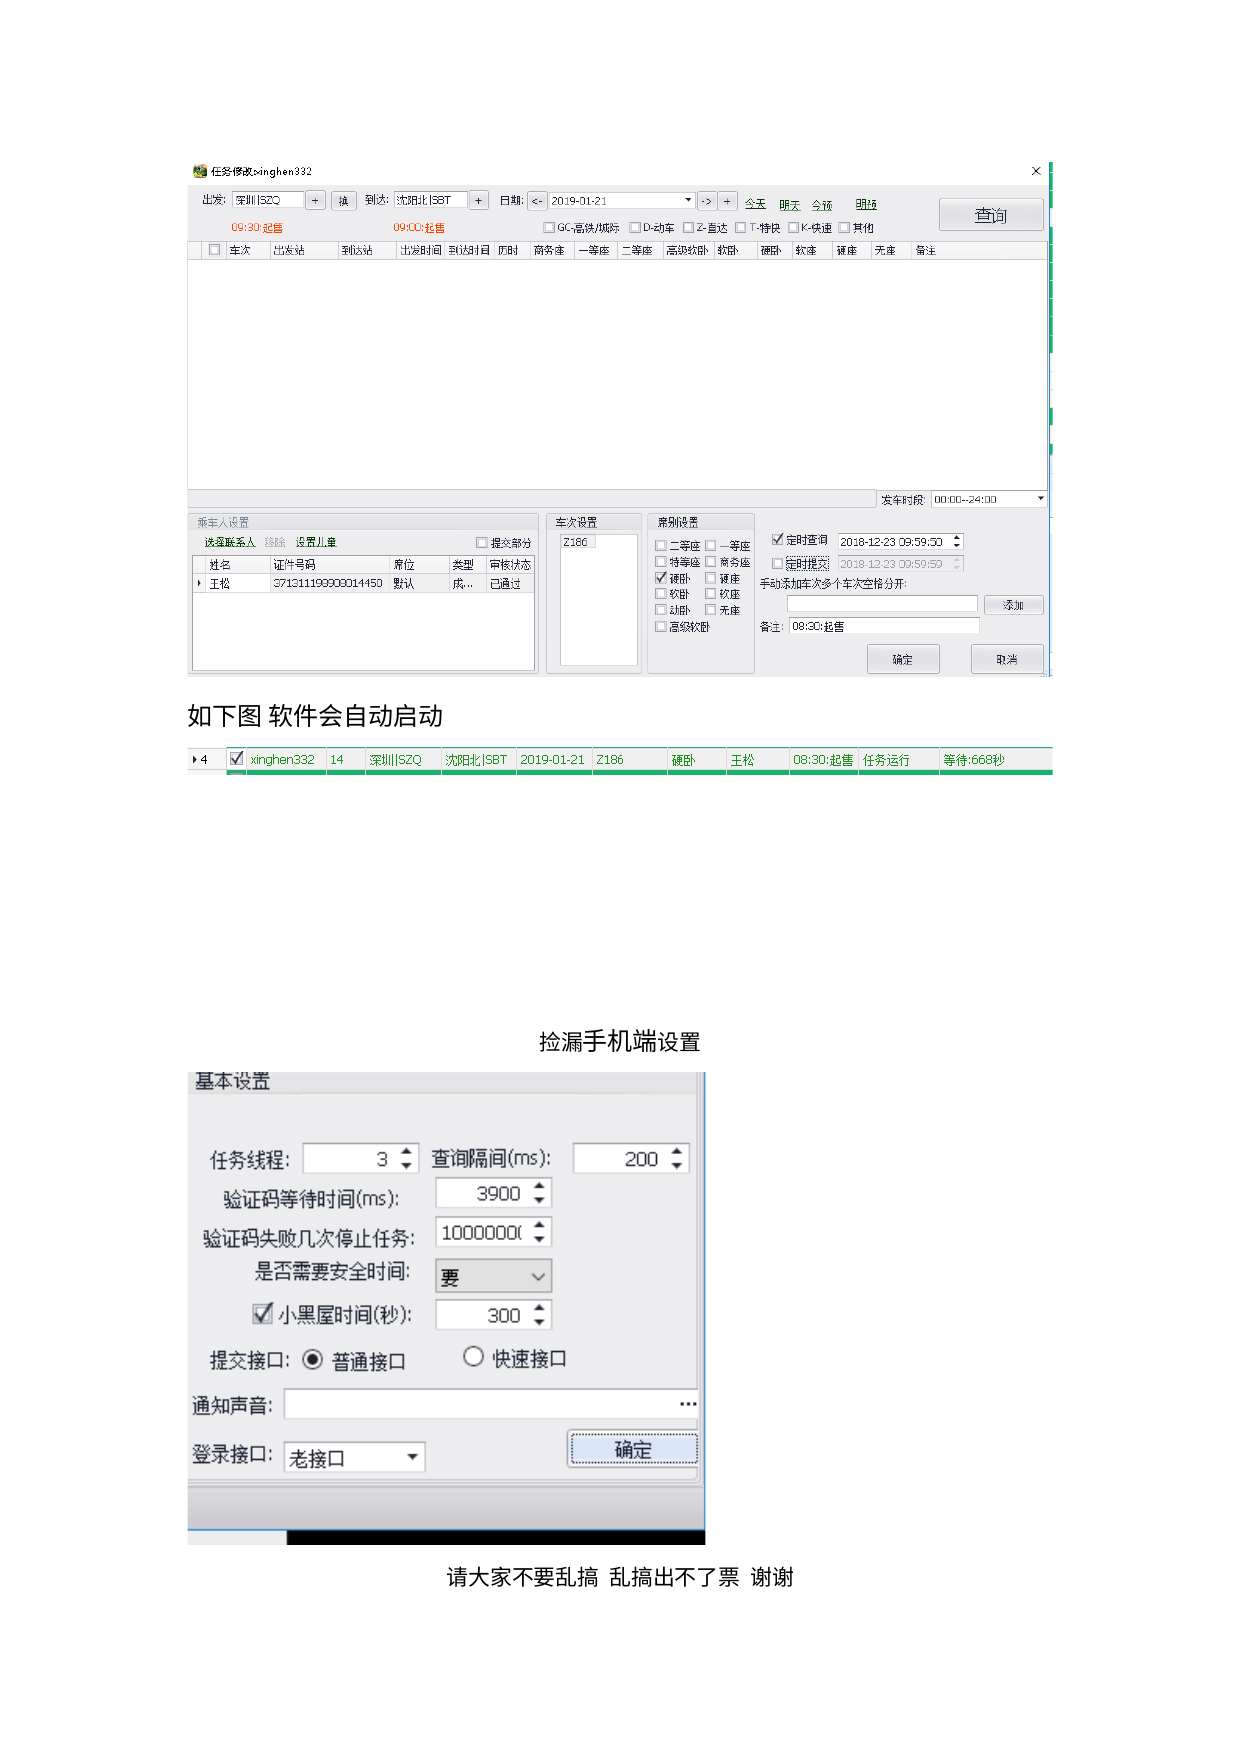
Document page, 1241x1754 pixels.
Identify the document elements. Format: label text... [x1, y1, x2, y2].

picture [187, 747, 1053, 775]
text 捡漏手机端设置 [187, 1007, 1053, 1072]
picture [187, 162, 1053, 677]
picture [187, 1072, 706, 1545]
text 请大家不要乱搞 乱搞出不了票 谢谢 [187, 1559, 1053, 1592]
text 如下图 软件会自动启动 [187, 682, 1053, 747]
